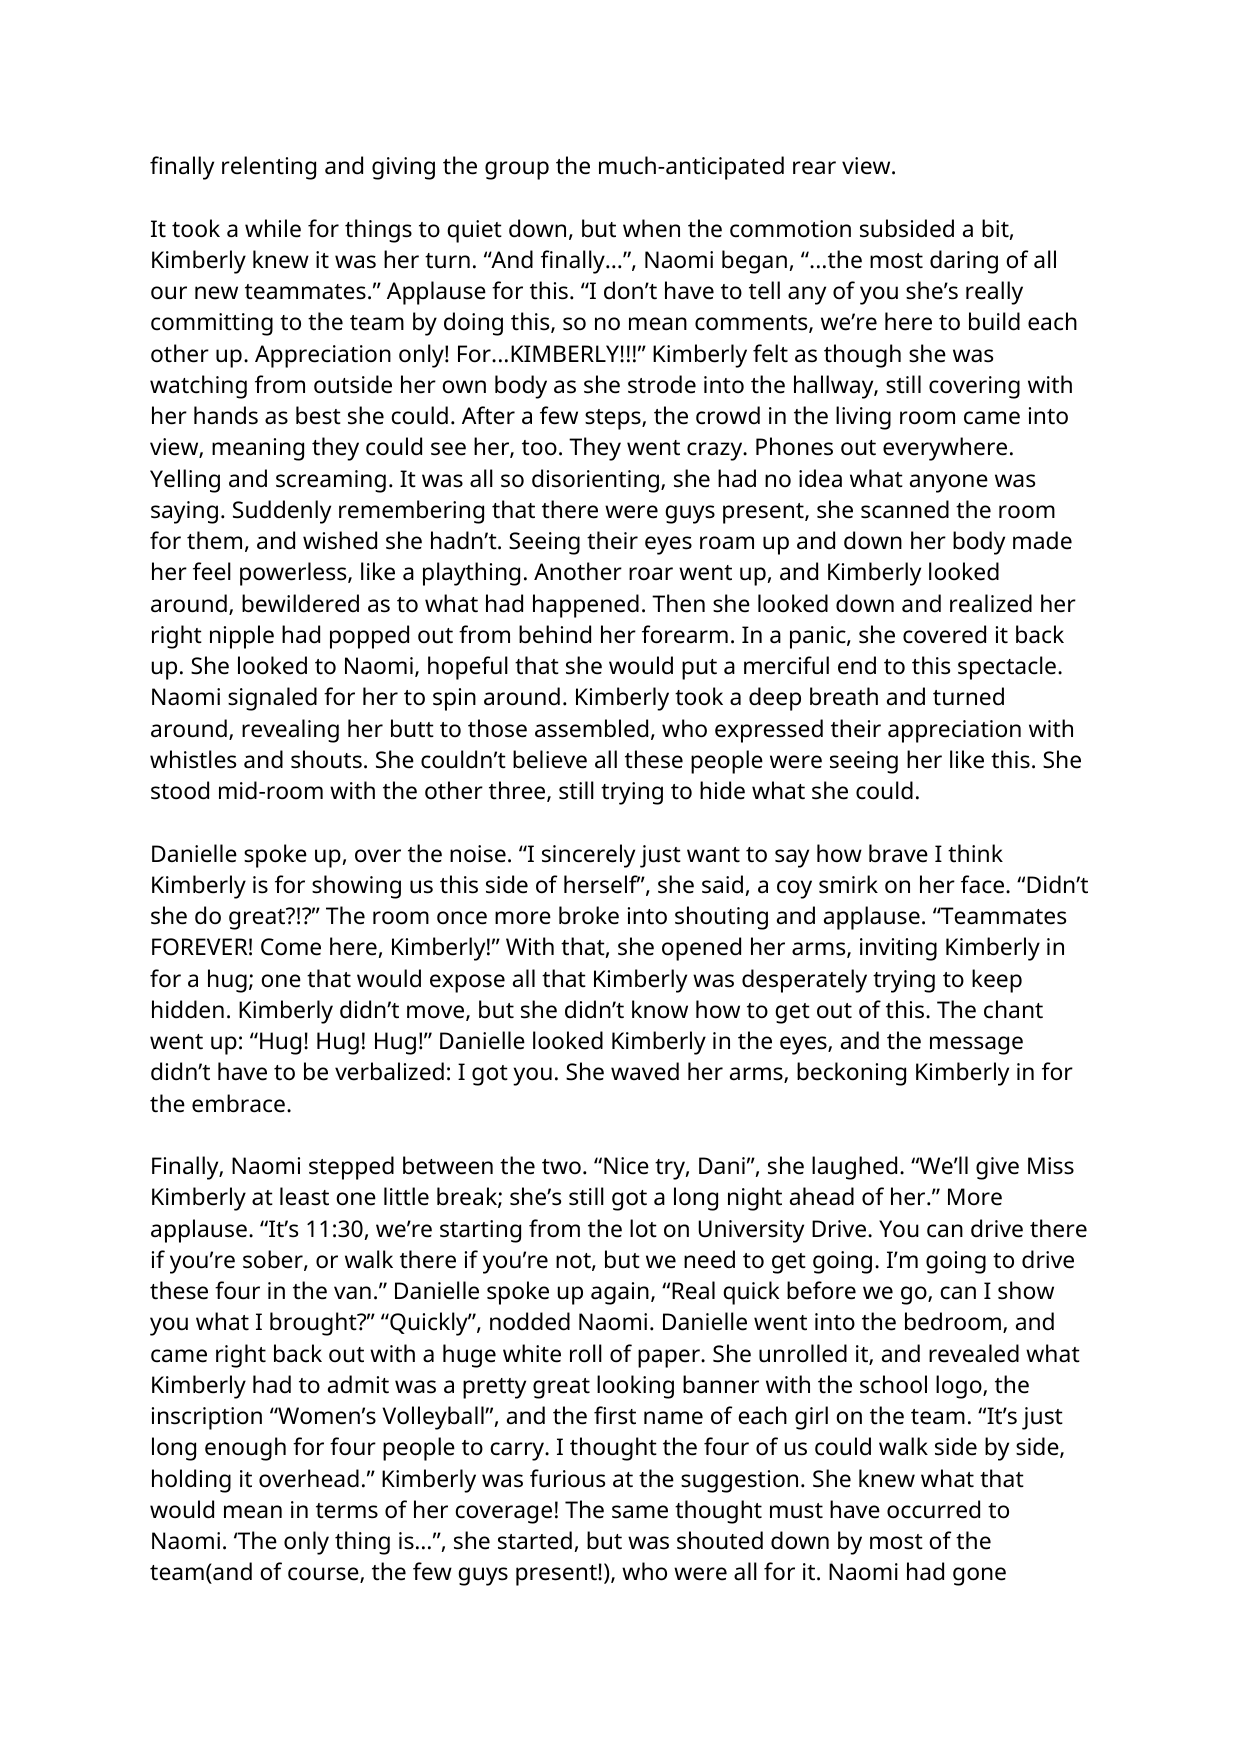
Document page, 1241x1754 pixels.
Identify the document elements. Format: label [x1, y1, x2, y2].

text [150, 150, 1090, 1587]
